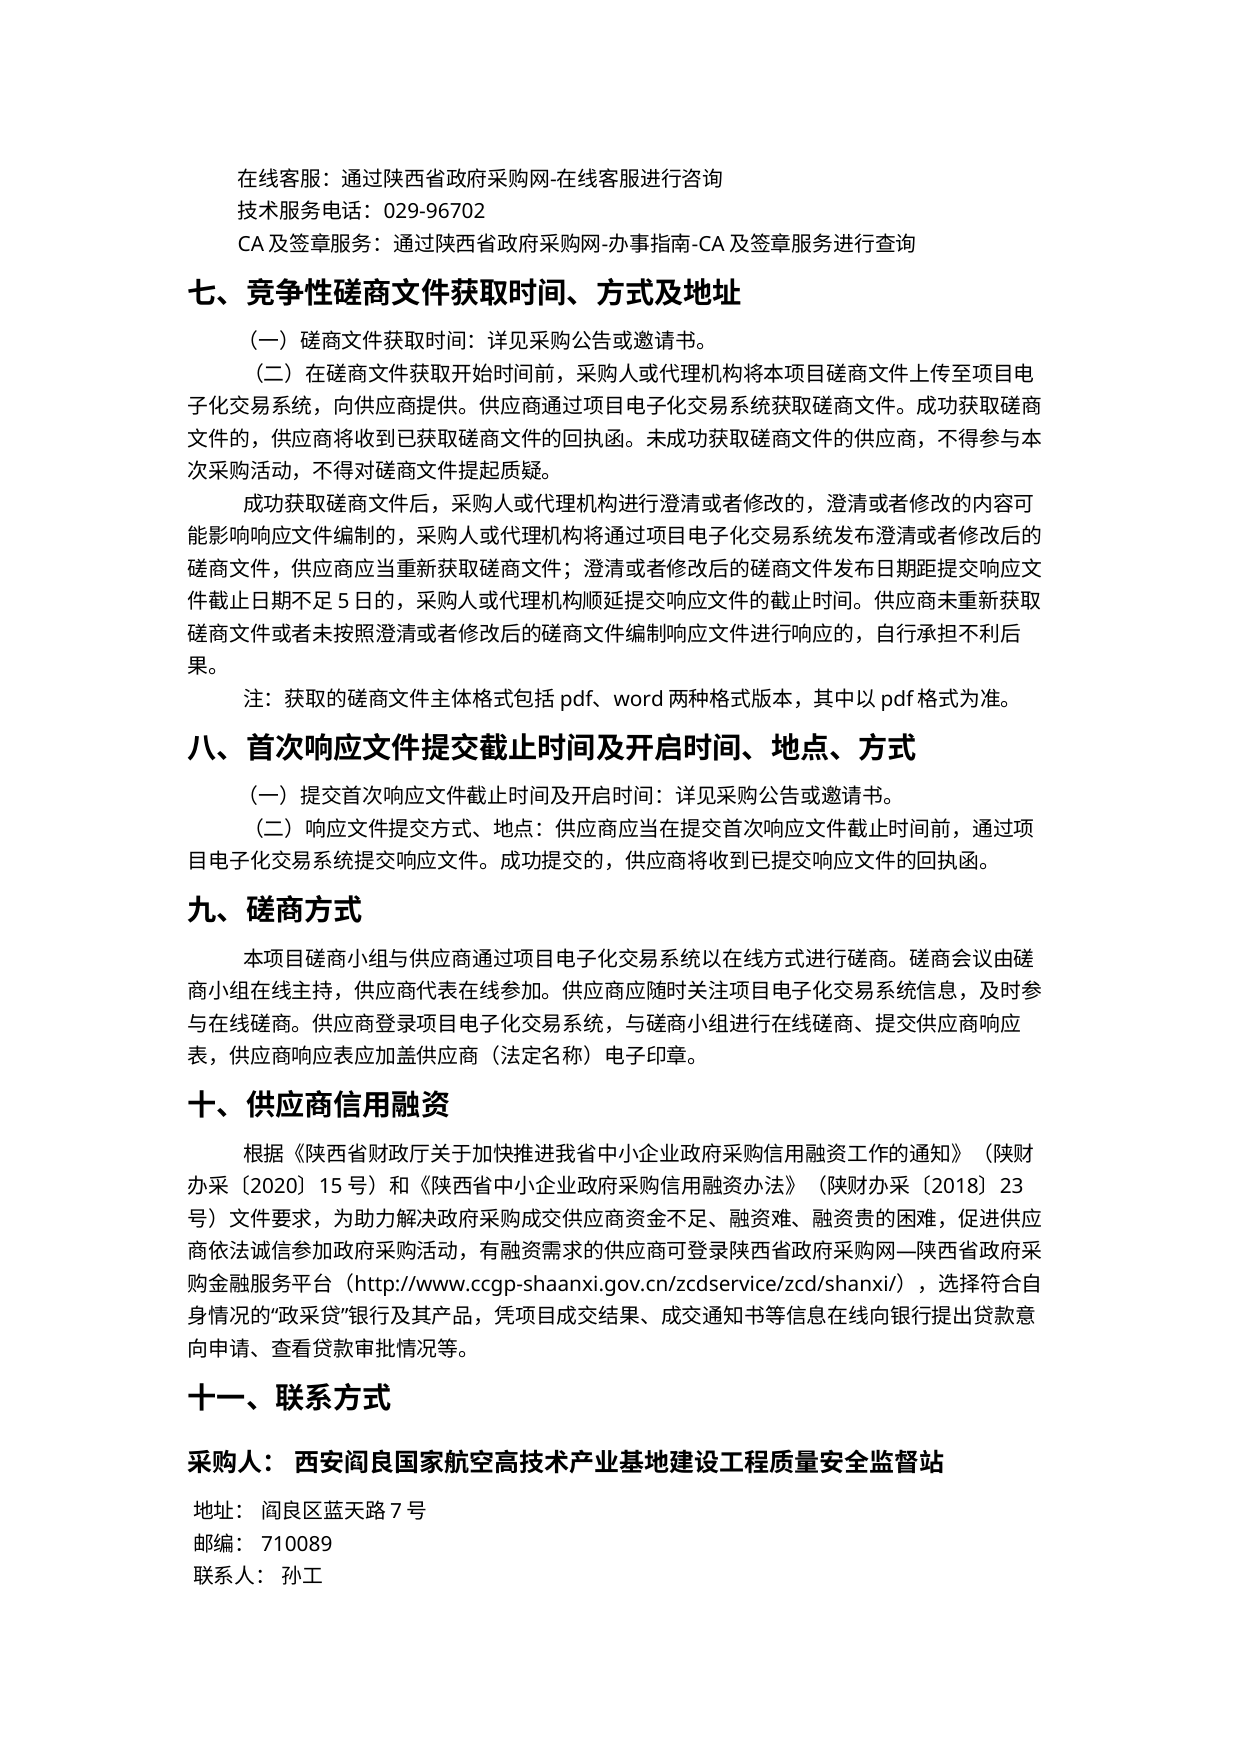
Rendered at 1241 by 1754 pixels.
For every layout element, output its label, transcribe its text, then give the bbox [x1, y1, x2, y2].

text 技术服务电话：029-96702 [187, 194, 1053, 227]
text 注：获取的磋商文件主体格式包括pdf、word两种格式版本，其中以pdf格式为准。 [187, 682, 1053, 714]
text 联系人： 孙工 [187, 1559, 1053, 1592]
text 本项目磋商小组与供应商通过项目电子化交易系统以在线方式进行磋商。磋商会议由磋商小组在线主持，供应商代表在线参加。供应商应随时关注项目电子化交易系统信息，及时参与在线磋商。供应商登录项目电子化交易系统，与磋商小组进行在线磋商、提交供应商响应表，供应商响应表应加盖供应商（法定名称）电子印章。 [187, 942, 1053, 1072]
text 九、磋商方式 [187, 877, 1053, 942]
text 七、竞争性磋商文件获取时间、方式及地址 [187, 259, 1053, 324]
text 八、首次响应文件提交截止时间及开启时间、地点、方式 [187, 714, 1053, 779]
text 根据《陕西省财政厅关于加快推进我省中小企业政府采购信用融资工作的通知》（陕财办采〔2020〕15 号）和《陕西省中小企业政府采购信用融资办法》（陕财办采〔2018〕23 号）文件要求，为助力解决政府采购成交供应商资金不足、融资难、融资贵的困难，促进供应商依法诚信参加政府采购活动，有融资需求的供应商可登录陕西省政府采购网—陕西省政府采购金融服务平台（http://www.ccgp-shaanxi.gov.cn/zcdservice/zcd/shanxi/），选择符合自身情况的“政采贷”银行及其产品，凭项目成交结果、成交通知书等信息在线向银行提出贷款意向申请、查看贷款审批情况等。 [187, 1137, 1053, 1364]
text 邮编： 710089 [187, 1527, 1053, 1559]
text 地址： 阎良区蓝天路7号 [187, 1494, 1053, 1527]
text 在线客服：通过陕西省政府采购网-在线客服进行咨询 [187, 162, 1053, 194]
text 十、供应商信用融资 [187, 1072, 1053, 1137]
text （一）磋商文件获取时间：详见采购公告或邀请书。 [187, 324, 1053, 357]
text 成功获取磋商文件后，采购人或代理机构进行澄清或者修改的，澄清或者修改的内容可能影响响应文件编制的，采购人或代理机构将通过项目电子化交易系统发布澄清或者修改后的磋商文件，供应商应当重新获取磋商文件；澄清或者修改后的磋商文件发布日期距提交响应文件截止日期不足5日的，采购人或代理机构顺延提交响应文件的截止时间。供应商未重新获取磋商文件或者未按照澄清或者修改后的磋商文件编制响应文件进行响应的，自行承担不利后果。 [187, 487, 1053, 682]
text 采购人： 西安阎良国家航空高技术产业基地建设工程质量安全监督站 [187, 1429, 1053, 1494]
text （二）响应文件提交方式、地点：供应商应当在提交首次响应文件截止时间前，通过项目电子化交易系统提交响应文件。成功提交的，供应商将收到已提交响应文件的回执函。 [187, 812, 1053, 877]
text 十一、联系方式 [187, 1364, 1053, 1429]
text CA及签章服务：通过陕西省政府采购网-办事指南-CA及签章服务进行查询 [187, 227, 1053, 259]
text （一）提交首次响应文件截止时间及开启时间：详见采购公告或邀请书。 [187, 779, 1053, 812]
text （二）在磋商文件获取开始时间前，采购人或代理机构将本项目磋商文件上传至项目电子化交易系统，向供应商提供。供应商通过项目电子化交易系统获取磋商文件。成功获取磋商文件的，供应商将收到已获取磋商文件的回执函。未成功获取磋商文件的供应商，不得参与本次采购活动，不得对磋商文件提起质疑。 [187, 357, 1053, 487]
